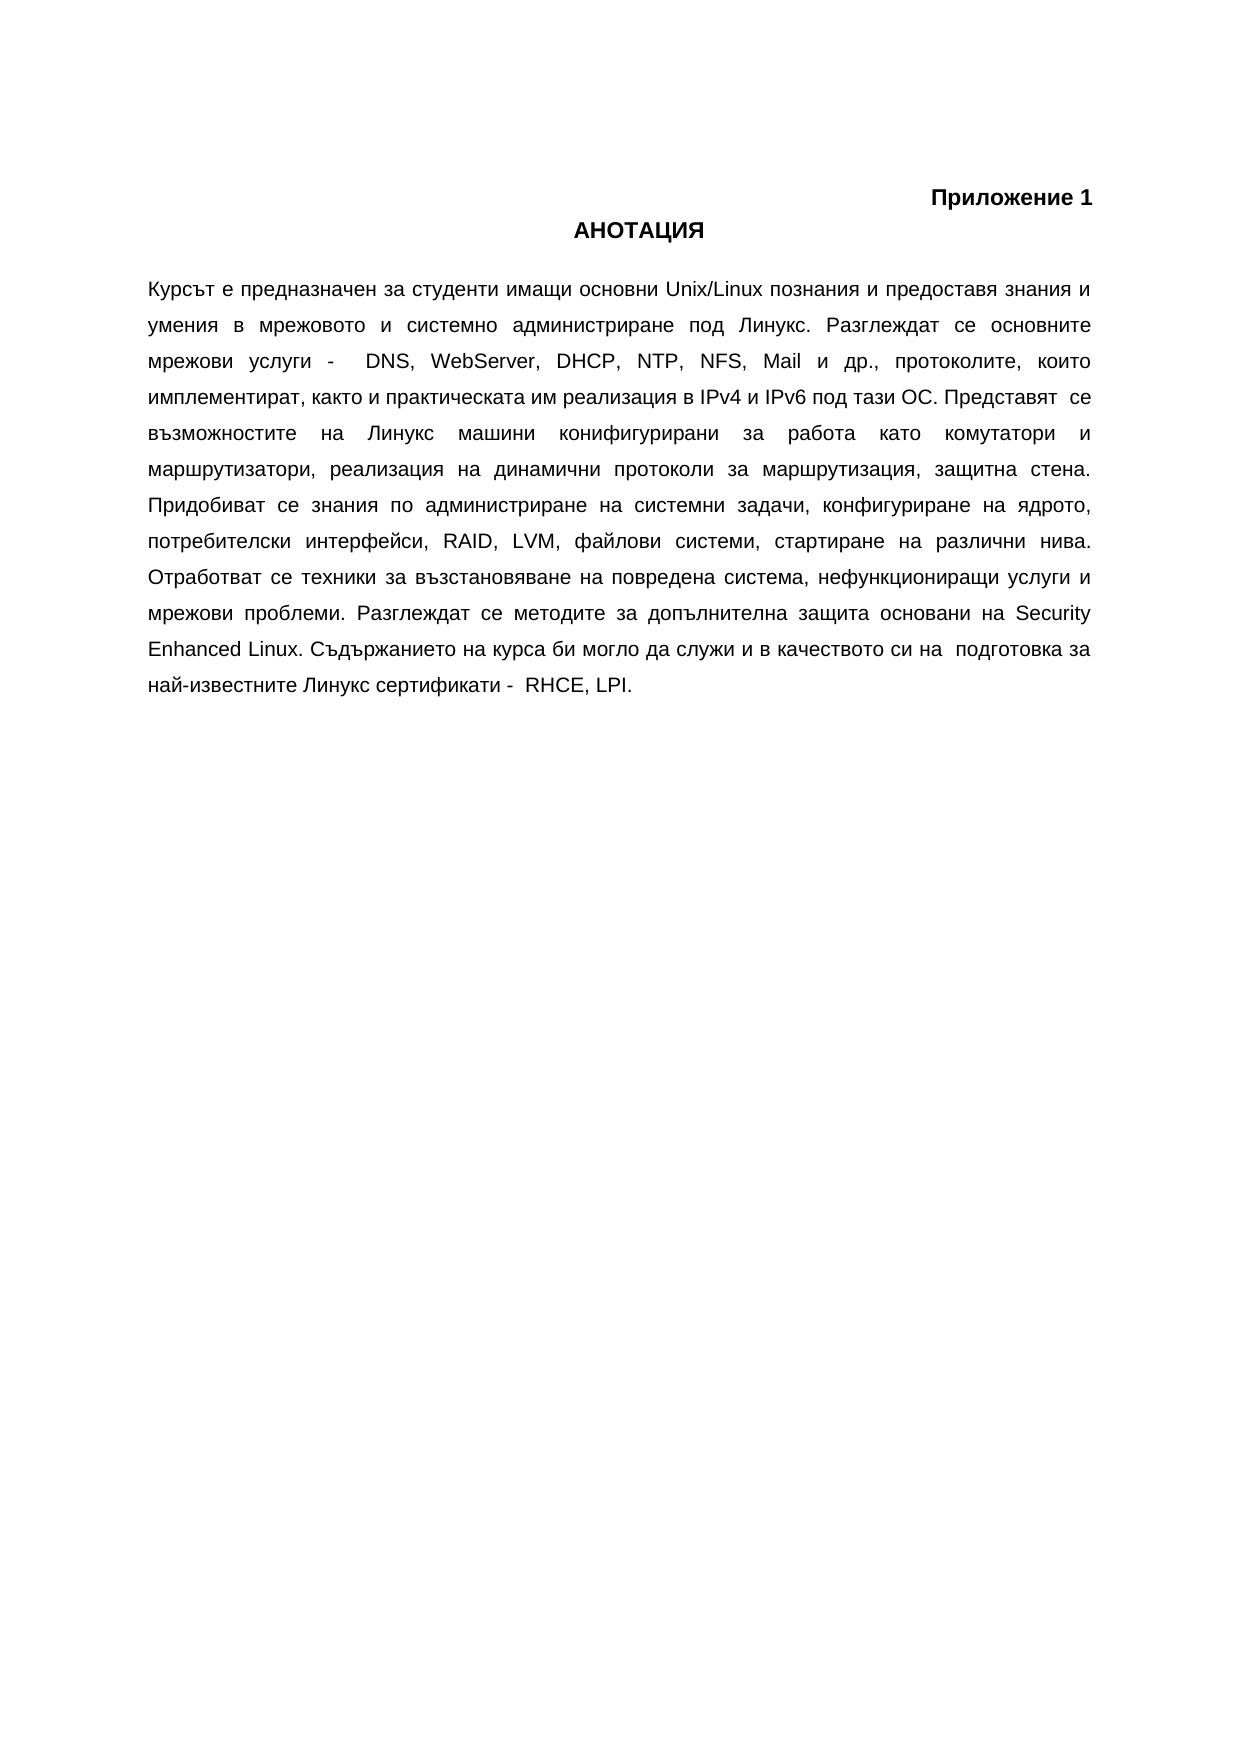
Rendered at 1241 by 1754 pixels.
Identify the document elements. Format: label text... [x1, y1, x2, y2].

text Курсът е предназначен за студенти имащи основни Unix/Linux познания и предоставя знания и умения в мрежовото и системно администриране под Линукс. Разглеждат се основните мрежови услуги - DNS, WebServer, DHCP, NTP, NFS, Mail и др., протоколите, които имплементират, както и практическата им реализация в IPv4 и IPv6 под тази ОС. Представят се възможностите на Линукс машини конифигурирани за работа като комутатори и маршрутизатори, реализация на динамични протоколи за маршрутизация, защитна стена. Придобиват се знания по администриране на системни задачи, конфигуриране на ядрото, потребителски интерфейси, RAID, LVM, файлови системи, стартиране на различни нива. Отработват се техники за възстановяване на повредена система, нефункциониращи услуги и мрежови проблеми. Разглеждат се методите за допълнителна защита основани на Security Enhanced Linux. Съдържанието на курса би могло да служи и в качеството си на подготовка за най-известните Линукс сертификати - RHCE, LPI. [148, 277, 1092, 696]
text Приложение 1 [185, 177, 1092, 211]
text АНОТАЦИЯ [185, 211, 1092, 244]
